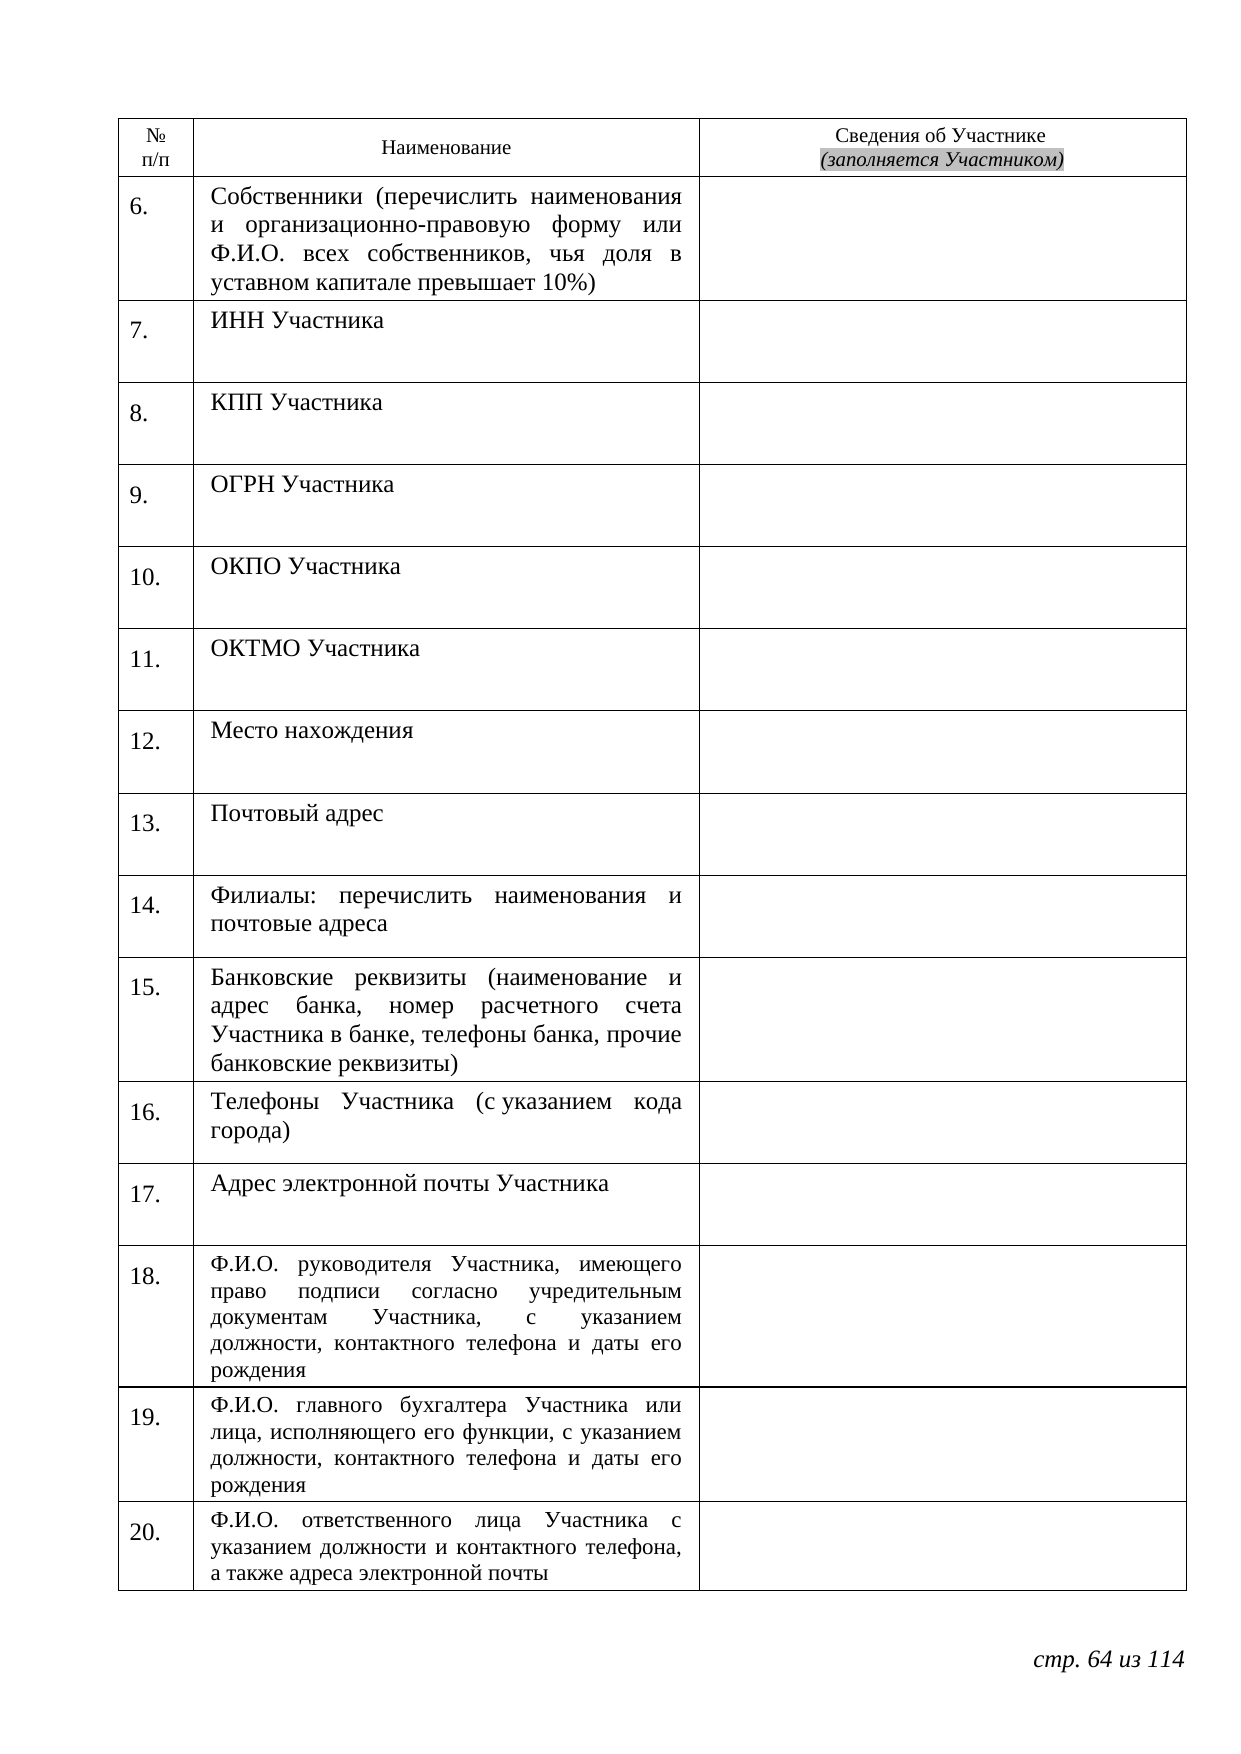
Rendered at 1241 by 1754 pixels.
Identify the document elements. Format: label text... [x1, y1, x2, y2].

table_header Наименование [194, 119, 699, 176]
table_header № п/п [119, 119, 193, 176]
table_cell [700, 1164, 1186, 1245]
table_cell ОГРН Участника [194, 465, 699, 546]
table_cell [119, 711, 193, 792]
table_cell Телефоны Участника (с указанием кода города) [194, 1082, 699, 1163]
table_cell [700, 383, 1186, 464]
table_cell [700, 629, 1186, 710]
table_cell [119, 1164, 193, 1245]
table_cell [119, 958, 193, 1081]
table_cell Банковские реквизиты (наименование и адрес банка, номер расчетного счета Участника в банке, телефоны банка, прочие банковские реквизиты) [194, 958, 699, 1081]
table_cell [119, 629, 193, 710]
table_cell [700, 711, 1186, 792]
table_cell [700, 301, 1186, 382]
table_cell Место нахождения [194, 711, 699, 792]
table_cell [700, 1388, 1186, 1501]
table_cell [119, 1388, 193, 1501]
table_cell [119, 794, 193, 874]
table_cell [700, 794, 1186, 874]
table_cell [119, 1082, 193, 1163]
table_cell Ф.И.О. главного бухгалтера Участника или лица, исполняющего его функции, с указанием должности, контактного телефона и даты его рождения [194, 1388, 699, 1501]
table_cell ИНН Участника [194, 301, 699, 382]
table_cell Ф.И.О. руководителя Участника, имеющего право подписи согласно учредительным документам Участника, с указанием должности, контактного телефона и даты его рождения [194, 1246, 699, 1386]
table_cell [119, 547, 193, 628]
table_cell ОКТМО Участника [194, 629, 699, 710]
table_cell [700, 1246, 1186, 1386]
table_cell [119, 465, 193, 546]
table_cell Филиалы: перечислить наименования и почтовые адреса [194, 876, 699, 957]
table_cell [119, 383, 193, 464]
table_cell [700, 547, 1186, 628]
table_cell [119, 1502, 193, 1589]
table_cell [700, 177, 1186, 300]
table_cell ОКПО Участника [194, 547, 699, 628]
table_cell Ф.И.О. ответственного лица Участника с указанием должности и контактного телефона, а также адреса электронной почты [194, 1502, 699, 1589]
table_cell [700, 876, 1186, 957]
table_cell [700, 1082, 1186, 1163]
table_cell Собственники (перечислить наименования и организационно-правовую форму или Ф.И.О. всех собственников, чья доля в уставном капитале превышает 10%) [194, 177, 699, 300]
table_cell [700, 1502, 1186, 1589]
table_cell [119, 876, 193, 957]
table_cell [119, 301, 193, 382]
table_cell [700, 958, 1186, 1081]
table_cell КПП Участника [194, 383, 699, 464]
table_cell [700, 465, 1186, 546]
table_cell [119, 1246, 193, 1386]
table_cell Адрес электронной почты Участника [194, 1164, 699, 1245]
table_cell Почтовый адрес [194, 794, 699, 874]
table_header Сведения об Участнике (заполняется Участником) [700, 119, 1186, 176]
table_cell [119, 177, 193, 300]
